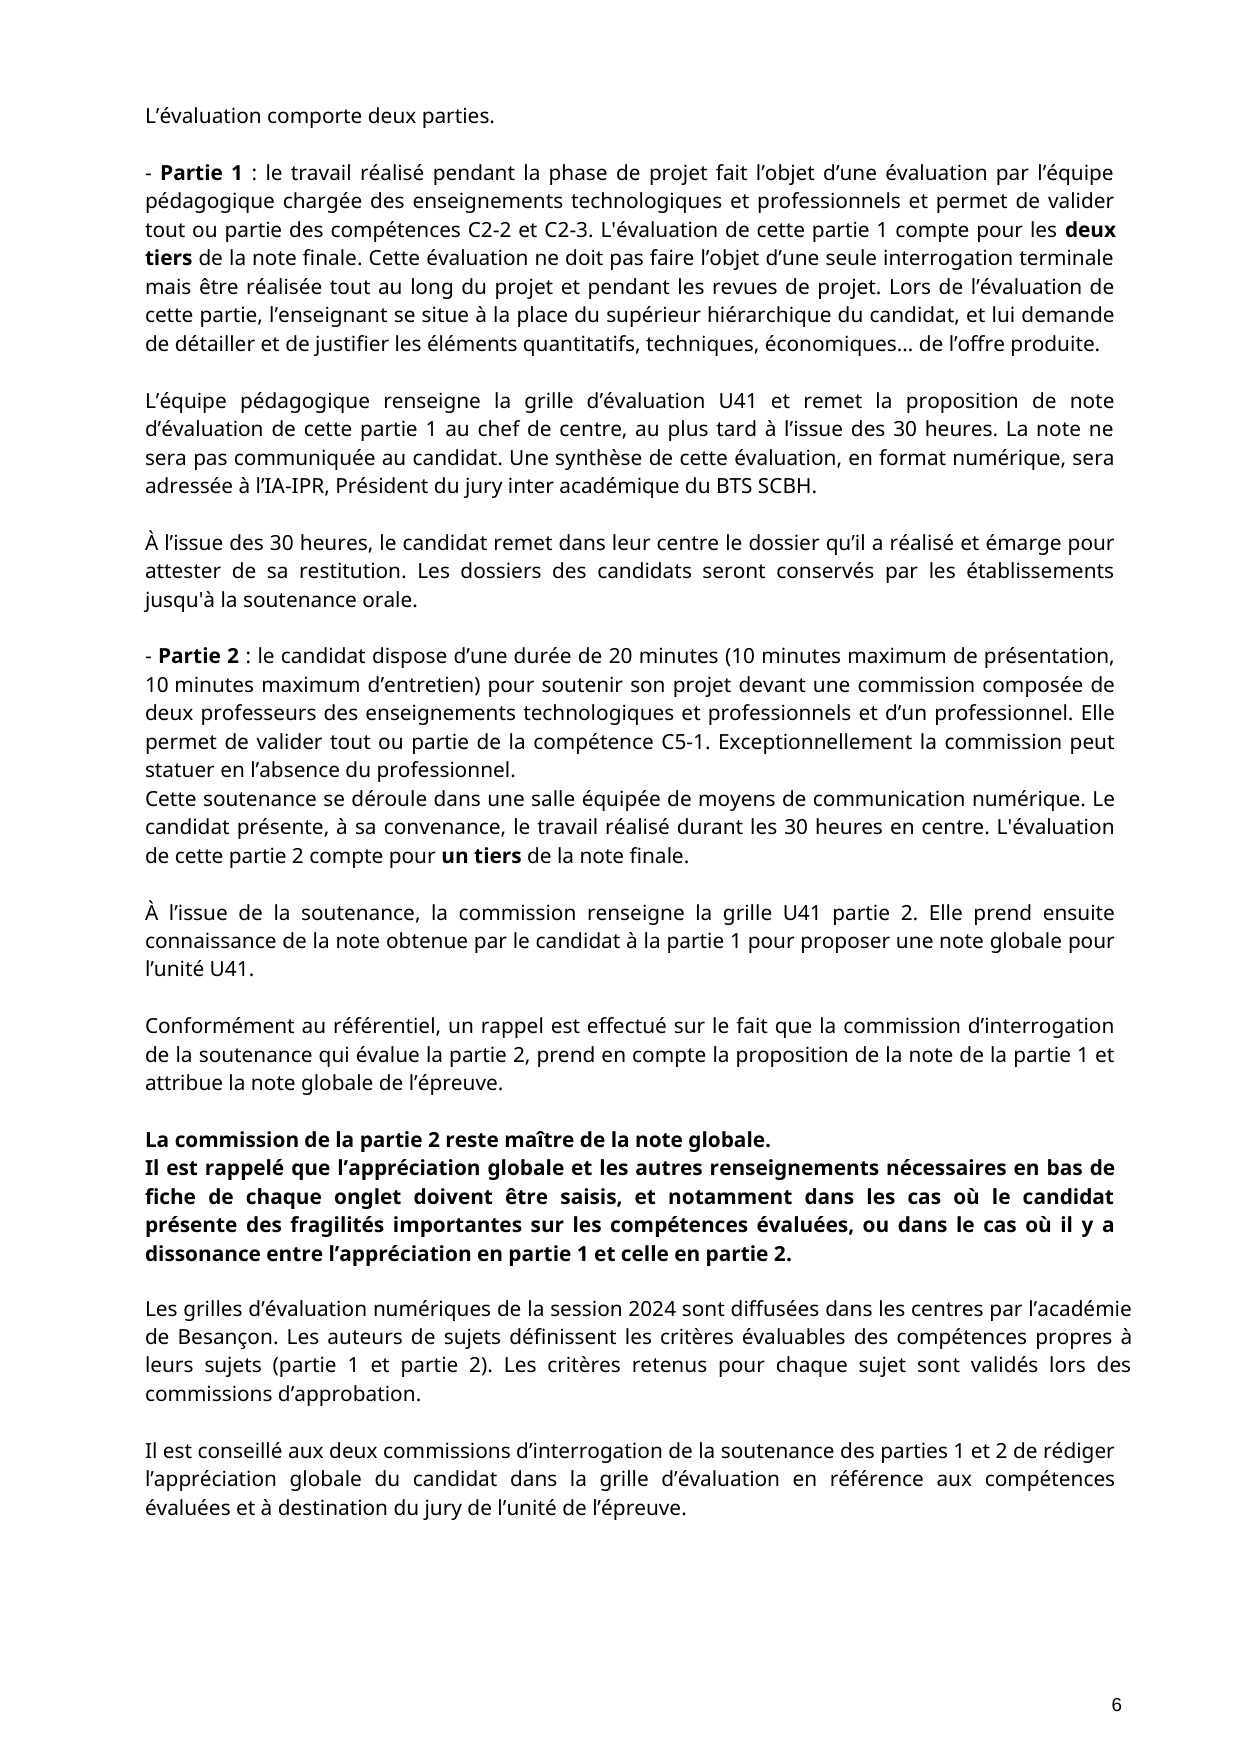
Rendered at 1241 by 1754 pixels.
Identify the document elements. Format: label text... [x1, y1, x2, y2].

text Il est conseillé aux deux commissions d’interrogation de la soutenance des parties 1 et 2 de rédiger l’appréciation globale du candidat dans la grille d’évaluation en référence aux compétences évaluées et à destination du jury de l’unité de l’épreuve. [145, 1436, 1116, 1521]
text L’équipe pédagogique renseigne la grille d’évaluation U41 et remet la proposition de note d’évaluation de cette partie 1 au chef de centre, au plus tard à l’issue des 30 heures. La note ne sera pas communiquée au candidat. Une synthèse de cette évaluation, en format numérique, sera adressée à l’IA-IPR, Président du jury inter académique du BTS SCBH. [145, 386, 1116, 499]
text Conformément au référentiel, un rappel est effectué sur le fait que la commission d’interrogation de la soutenance qui évalue la partie 2, prend en compte la proposition de la note de la partie 1 et attribue la note globale de l’épreuve. [145, 1011, 1116, 1097]
text La commission de la partie 2 reste maître de la note globale. [145, 1125, 1116, 1153]
text Il est rappelé que l’appréciation globale et les autres renseignements nécessaires en bas de fiche de chaque onglet doivent être saisis, et notamment dans les cas où le candidat présente des fragilités importantes sur les compétences évaluées, ou dans le cas où il y a dissonance entre l’appréciation en partie 1 et celle en partie 2. [145, 1153, 1116, 1267]
text À l’issue de la soutenance, la commission renseigne la grille U41 partie 2. Elle prend ensuite connaissance de la note obtenue par le candidat à la partie 1 pour proposer une note globale pour l’unité U41. [145, 898, 1116, 983]
text L’évaluation comporte deux parties. [145, 101, 1116, 130]
text Les grilles d’évaluation numériques de la session 2024 sont diffusées dans les centres par l’académie de Besançon. Les auteurs de sujets définissent les critères évaluables des compétences propres à leurs sujets (partie 1 et partie 2). Les critères retenus pour chaque sujet sont validés lors des commissions d’approbation. [145, 1294, 1134, 1407]
text - Partie 2 : le candidat dispose d’une durée de 20 minutes (10 minutes maximum de présentation, 10 minutes maximum d’entretien) pour soutenir son projet devant une commission composée de deux professeurs des enseignements technologiques et professionnels et d’un professionnel. Elle permet de valider tout ou partie de la compétence C5-1. Exceptionnellement la commission peut statuer en l’absence du professionnel. [145, 642, 1116, 784]
text - Partie 1 : le travail réalisé pendant la phase de projet fait l’objet d’une évaluation par l’équipe pédagogique chargée des enseignements technologiques et professionnels et permet de valider tout ou partie des compétences C2-2 et C2-3. L'évaluation de cette partie 1 compte pour les deux tiers de la note finale. Cette évaluation ne doit pas faire l’objet d’une seule interrogation terminale mais être réalisée tout au long du projet et pendant les revues de projet. Lors de l’évaluation de cette partie, l’enseignant se situe à la place du supérieur hiérarchique du candidat, et lui demande de détailler et de justifier les éléments quantitatifs, techniques, économiques… de l’offre produite. [145, 158, 1116, 357]
text À l’issue des 30 heures, le candidat remet dans leur centre le dossier qu’il a réalisé et émarge pour attester de sa restitution. Les dossiers des candidats seront conservés par les établissements jusqu'à la soutenance orale. [145, 528, 1116, 613]
text Cette soutenance se déroule dans une salle équipée de moyens de communication numérique. Le candidat présente, à sa convenance, le travail réalisé durant les 30 heures en centre. L'évaluation de cette partie 2 compte pour un tiers de la note finale. [145, 784, 1116, 869]
